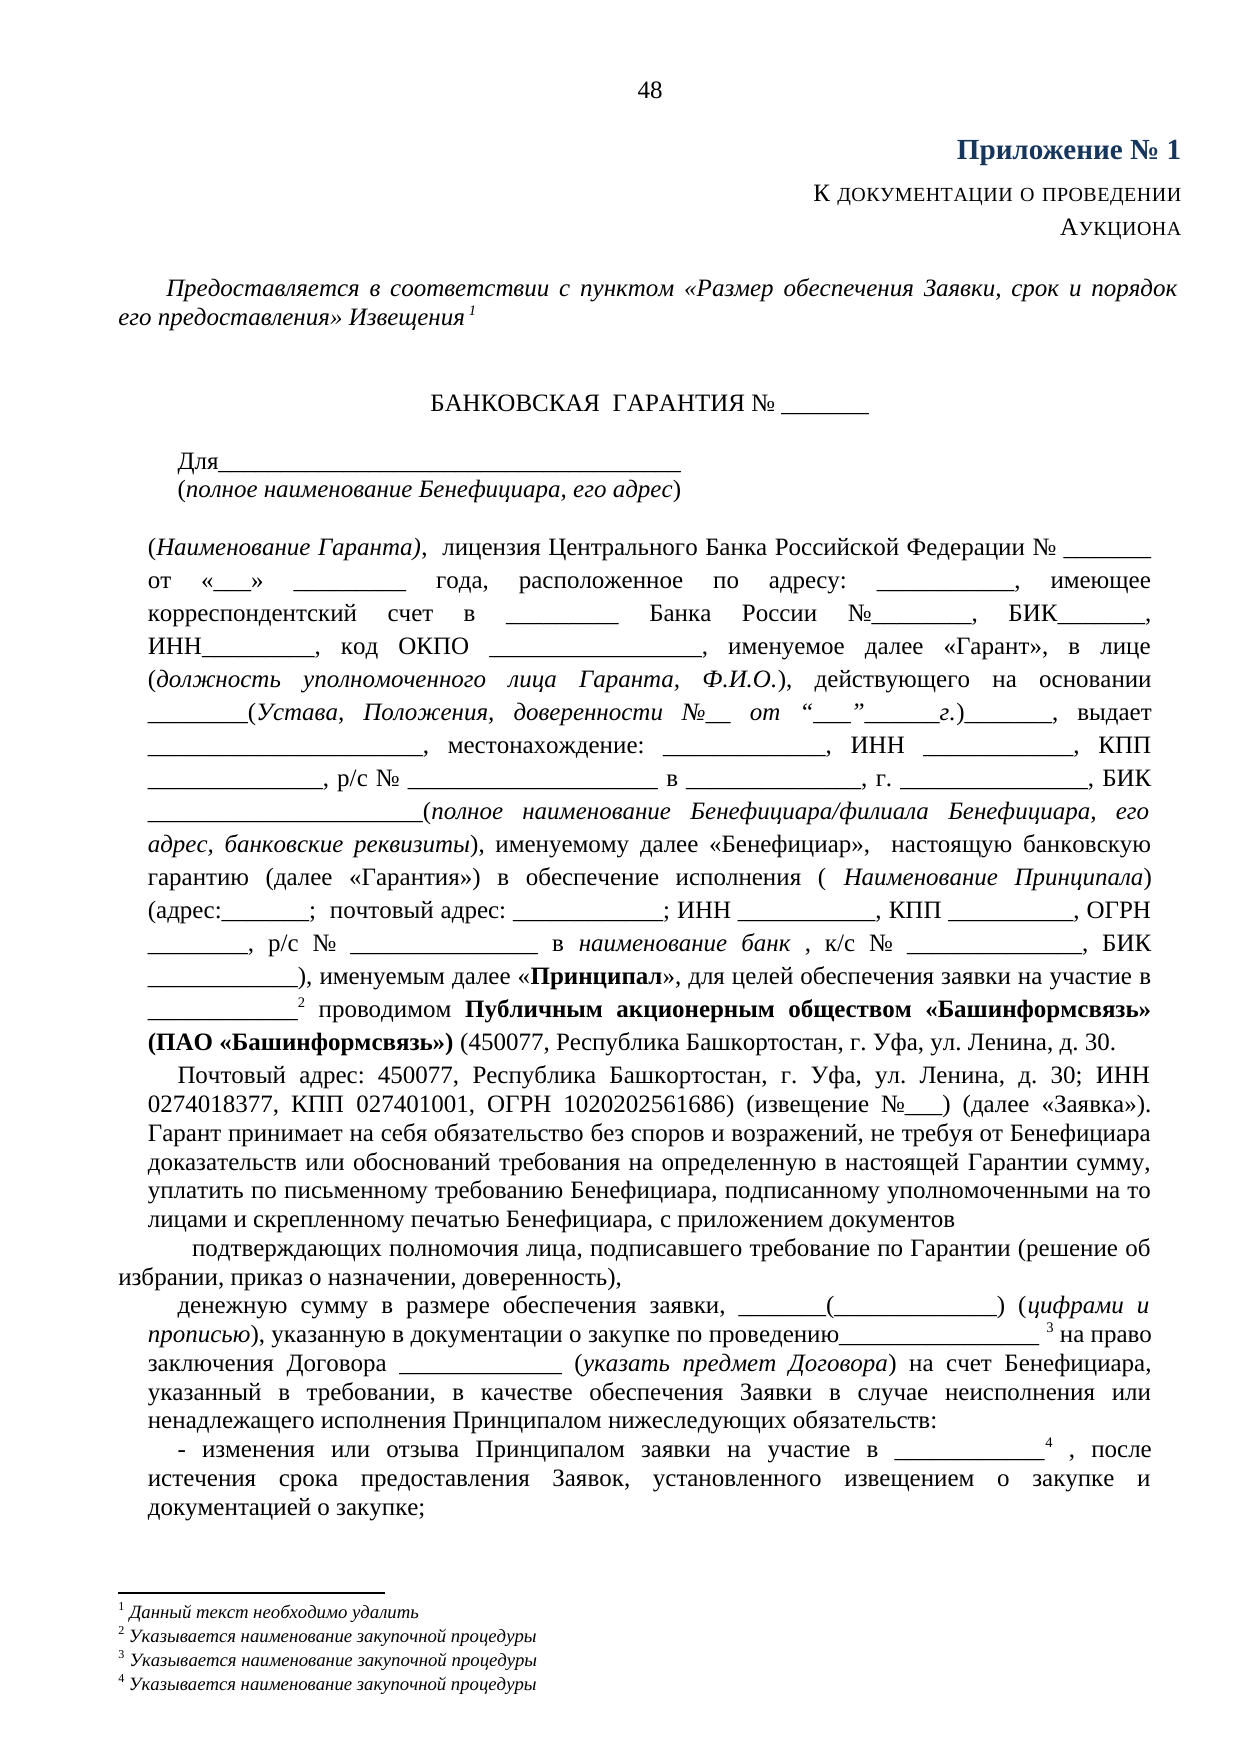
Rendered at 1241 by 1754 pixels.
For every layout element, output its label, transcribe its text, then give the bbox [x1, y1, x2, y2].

text Для_____________________________________ [148, 446, 1152, 474]
text (Наименование Гаранта), лицензия Центрального Банка Российской Федерации № _______ от «___» _________ года, расположенное по адресу: ___________, имеющее корреспондентский счет в _________ Банка России №________, БИК_______, ИНН_________, код ОКПО _________________, именуемое далее «Гарант», в лице (должность уполномоченного лица Гаранта, Ф.И.О.), действующего на основании ________(Устава, Положения, доверенности №__ от “___”______г.)_______, выдает ______________________, местонахождение: _____________, ИНН ____________, КПП ______________, р/с № ____________________ в ______________, г. _______________, БИК ______________________(полное наименование Бенефициара/филиала Бенефициара, его адрес, банковские реквизиты), именуемому далее «Бенефициар», настоящую банковскую гарантию (далее «Гарантия») в обеспечение исполнения ( Наименование Принципала) (адрес:_______; почтовый адрес: ____________; ИНН ___________, КПП __________, ОГРН ________, р/с № _______________ в наименование банк , к/c № ______________, БИК ____________), именуемым далее «Принципал», для целей обеспечения заявки на участие в ____________ проводимом Публичным акционерным обществом «Башинформсвязь» (ПАО «Башинформсвязь») (450077, Республика Башкортостан, г. Уфа, ул. Ленина, д. 30. [148, 532, 1152, 1056]
text К документации о проведении [148, 178, 1181, 207]
text денежную сумму в размере обеспечения заявки, _______(_____________) (цифрами и прописью), указанную в документации о закупке по проведению________________ на право заключения Договора _____________ (указать предмет Договора) на счет Бенефициара, указанный в требовании, в качестве обеспечения Заявки в случае неисполнения или ненадлежащего исполнения Принципалом нижеследующих обязательств: [148, 1290, 1152, 1434]
text Аукциона [148, 212, 1181, 240]
text - изменения или отзыва Принципалом заявки на участие в ____________ , после истечения срока предоставления Заявок, установленного извещением о закупке и документацией о закупке; [148, 1434, 1152, 1520]
text Приложение № 1 [163, 132, 1181, 166]
text Почтовый адрес: 450077, Республика Башкортостан, г. Уфа, ул. Ленина, д. 30; ИНН 0274018377, КПП 027401001, ОГРН 1020202561686) (извещение №___) (далее «Заявка»). Гарант принимает на себя обязательство без споров и возражений, не требуя от Бенефициара доказательств или обоснований требования на определенную в настоящей Гарантии сумму, уплатить по письменному требованию Бенефициара, подписанному уполномоченными на то лицами и скрепленному печатью Бенефициара, с приложением документов [148, 1060, 1152, 1233]
text (полное наименование Бенефициара, его адрес) [148, 474, 1152, 503]
text БАНКОВСКАЯ ГАРАНТИЯ № _______ [118, 388, 1181, 417]
text подтверждающих полномочия лица, подписавшего требование по Гарантии (решение об избрании, приказ о назначении, доверенность), [118, 1233, 1152, 1290]
text Предоставляется в соответствии с пунктом «Размер обеспечения Заявки, срок и порядок его предоставления» Извещения [118, 273, 1181, 331]
